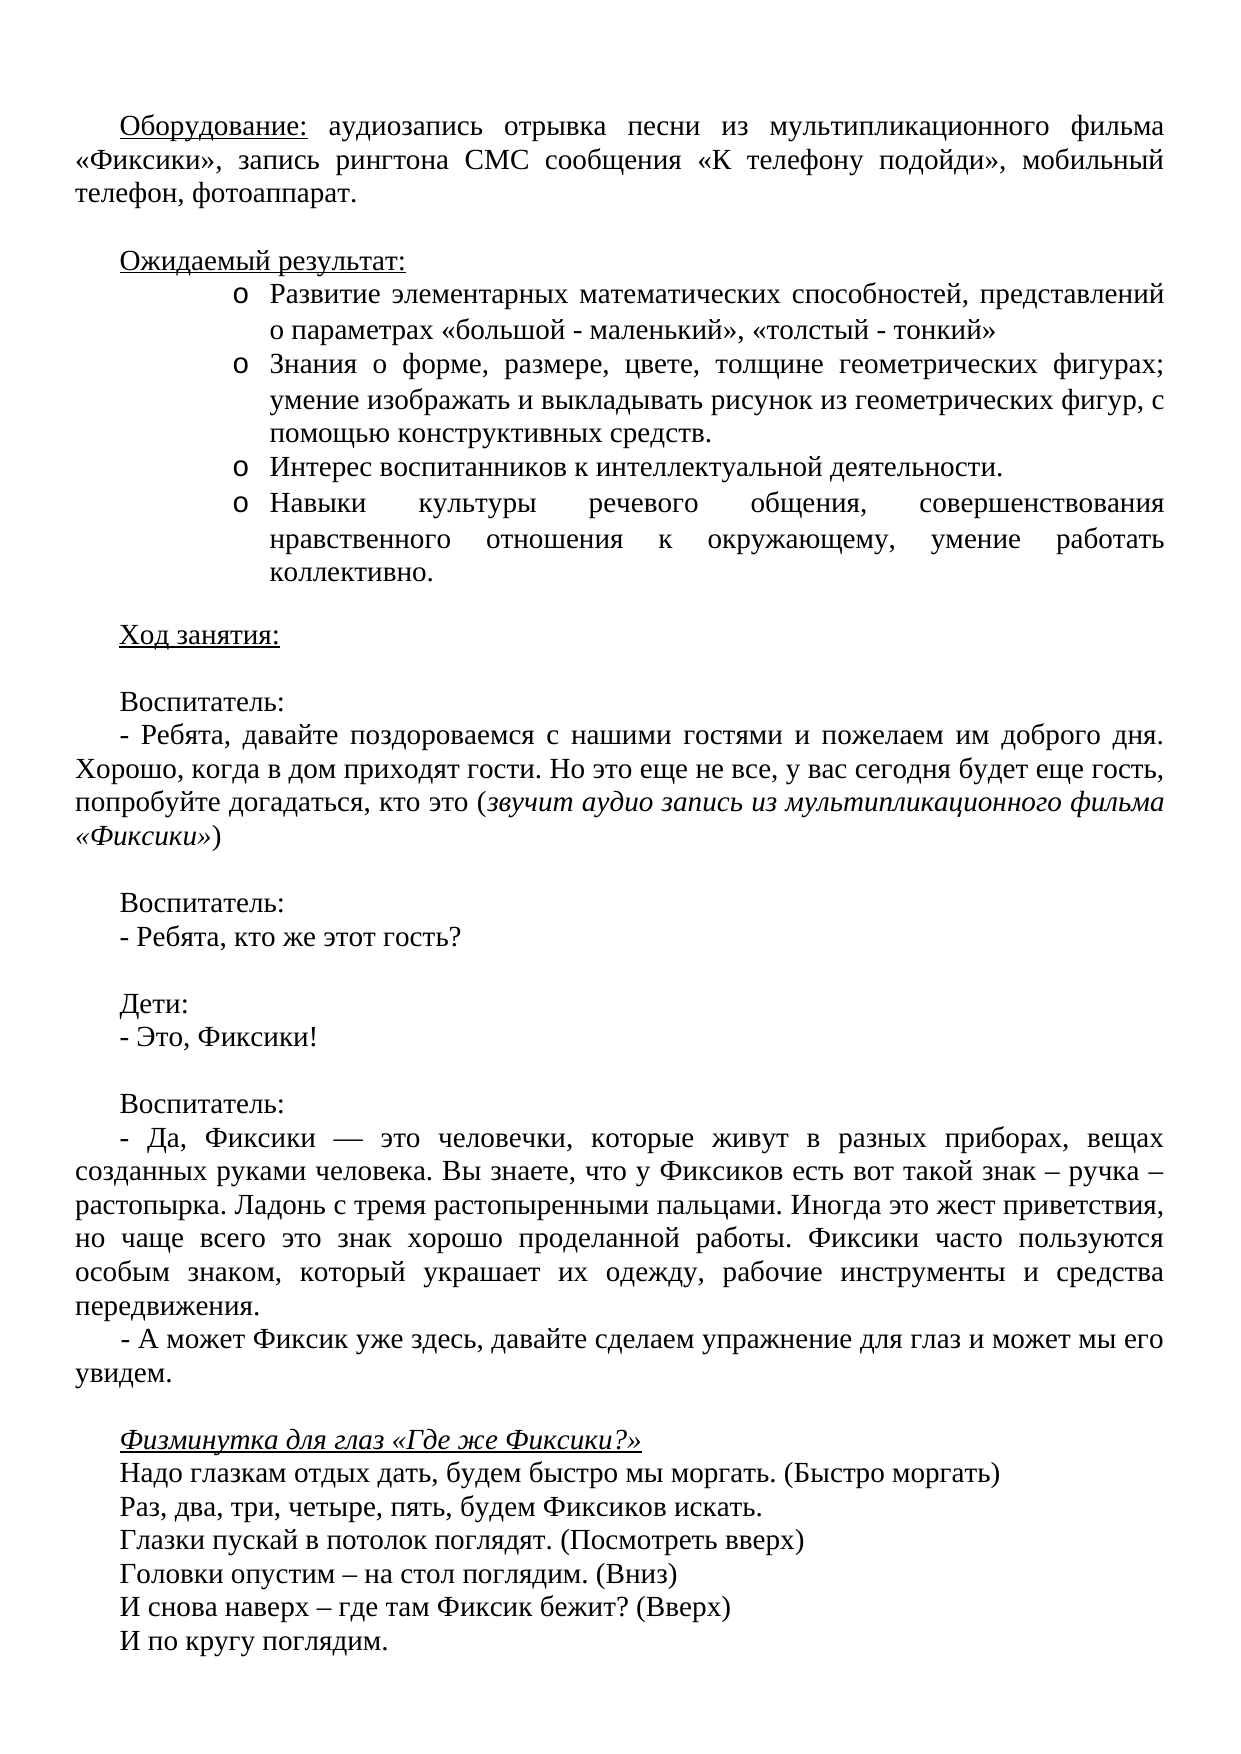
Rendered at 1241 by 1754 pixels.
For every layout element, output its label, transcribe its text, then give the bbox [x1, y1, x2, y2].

text Дети: [75, 986, 1165, 1019]
text И по кругу поглядим. [75, 1623, 1165, 1657]
text - Ребята, кто же этот гость? [75, 919, 1165, 952]
text Оборудование: аудиозапись отрывка песни из мультипликационного фильма «Фиксики», запись рингтона СМС сообщения «К телефону подойди», мобильный телефон, фотоаппарат. [75, 108, 1165, 209]
text Воспитатель: [75, 885, 1165, 919]
text - Ребята, давайте поздороваемся с нашими гостями и пожелаем им доброго дня. Хорошо, когда в дом приходят гости. Но это еще не все, у вас сегодня будет еще гость, попробуйте догадаться, кто это (звучит аудио запись из мультипликационного фильма «Фиксики») [75, 717, 1165, 852]
text Ожидаемый результат: [75, 243, 1165, 276]
text Воспитатель: [75, 1086, 1165, 1120]
text Головки опустим – на стол поглядим. (Вниз) [75, 1556, 1165, 1589]
text - А может Фиксик уже здесь, давайте сделаем упражнение для глаз и может мы его увидем. [75, 1321, 1165, 1388]
text Раз, два, три, четыре, пять, будем Фиксиков искать. [75, 1489, 1165, 1522]
text - Это, Фиксики! [75, 1019, 1165, 1053]
text Воспитатель: [75, 684, 1165, 717]
text - Да, Фиксики — это человечки, которые живут в разных приборах, вещах созданных руками человека. Вы знаете, что у Фиксиков есть вот такой знак – ручка – растопырка. Ладонь с тремя растопыренными пальцами. Иногда это жест приветствия, но чаще всего это знак хорошо проделанной работы. Фиксики часто пользуются особым знаком, который украшает их одежду, рабочие инструменты и средства передвижения. [75, 1120, 1165, 1321]
list Знания о форме, размере, цвете, толщине геометрических фигурах; умение изображать и выкладывать рисунок из геометрических фигур, с помощью конструктивных средств. [232, 346, 1165, 449]
text Физминутка для глаз «Где же Фиксики?» [75, 1422, 1165, 1455]
text Ход занятия: [75, 617, 1165, 650]
text И снова наверх – где там Фиксик бежит? (Вверх) [75, 1589, 1165, 1623]
list Навыки культуры речевого общения, совершенствования нравственного отношения к окружающему, умение работать коллективно. [232, 485, 1165, 588]
list Развитие элементарных математических способностей, представлений о параметрах «большой - маленький», «толстый - тонкий» [232, 276, 1165, 346]
text Надо глазкам отдых дать, будем быстро мы моргать. (Быстро моргать) [75, 1455, 1165, 1489]
text Глазки пускай в потолок поглядят. (Посмотреть вверх) [75, 1522, 1165, 1556]
list Интерес воспитанников к интеллектуальной деятельности. [232, 449, 1165, 485]
